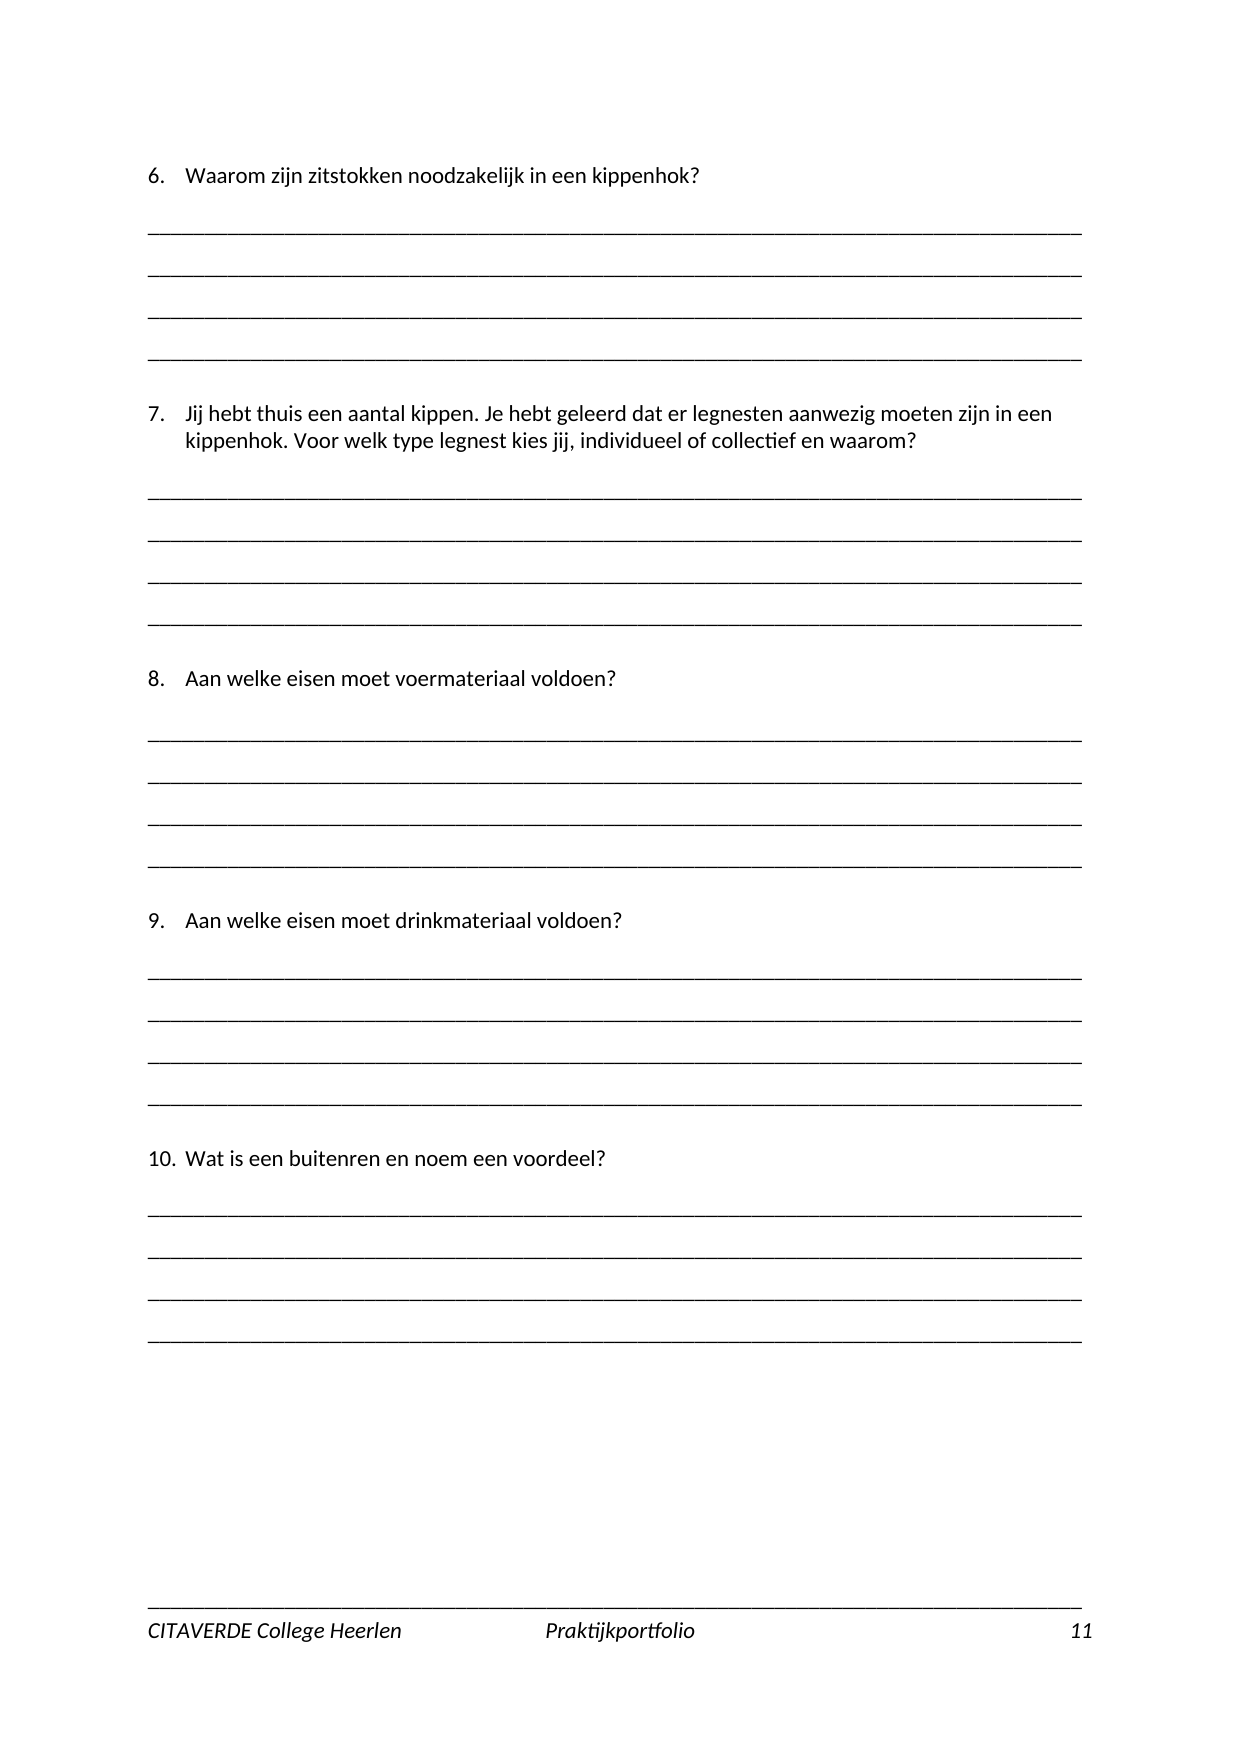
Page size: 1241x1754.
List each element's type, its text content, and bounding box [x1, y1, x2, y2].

list Jij hebt thuis een aantal kippen. Je hebt geleerd dat er legnesten aanwezig moeten zijn in een kippenhok. Voor welk type legnest kies jij, individueel of collectief en waarom? [148, 399, 1093, 455]
list Wat is een buitenren en noem een voordeel? [148, 1144, 1093, 1172]
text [148, 210, 1093, 364]
list Aan welke eisen moet drinkmateriaal voldoen? [148, 906, 1093, 934]
list Waarom zijn zitstokken noodzakelijk in een kippenhok? [148, 161, 1093, 189]
list Aan welke eisen moet voermateriaal voldoen? [148, 664, 1093, 692]
